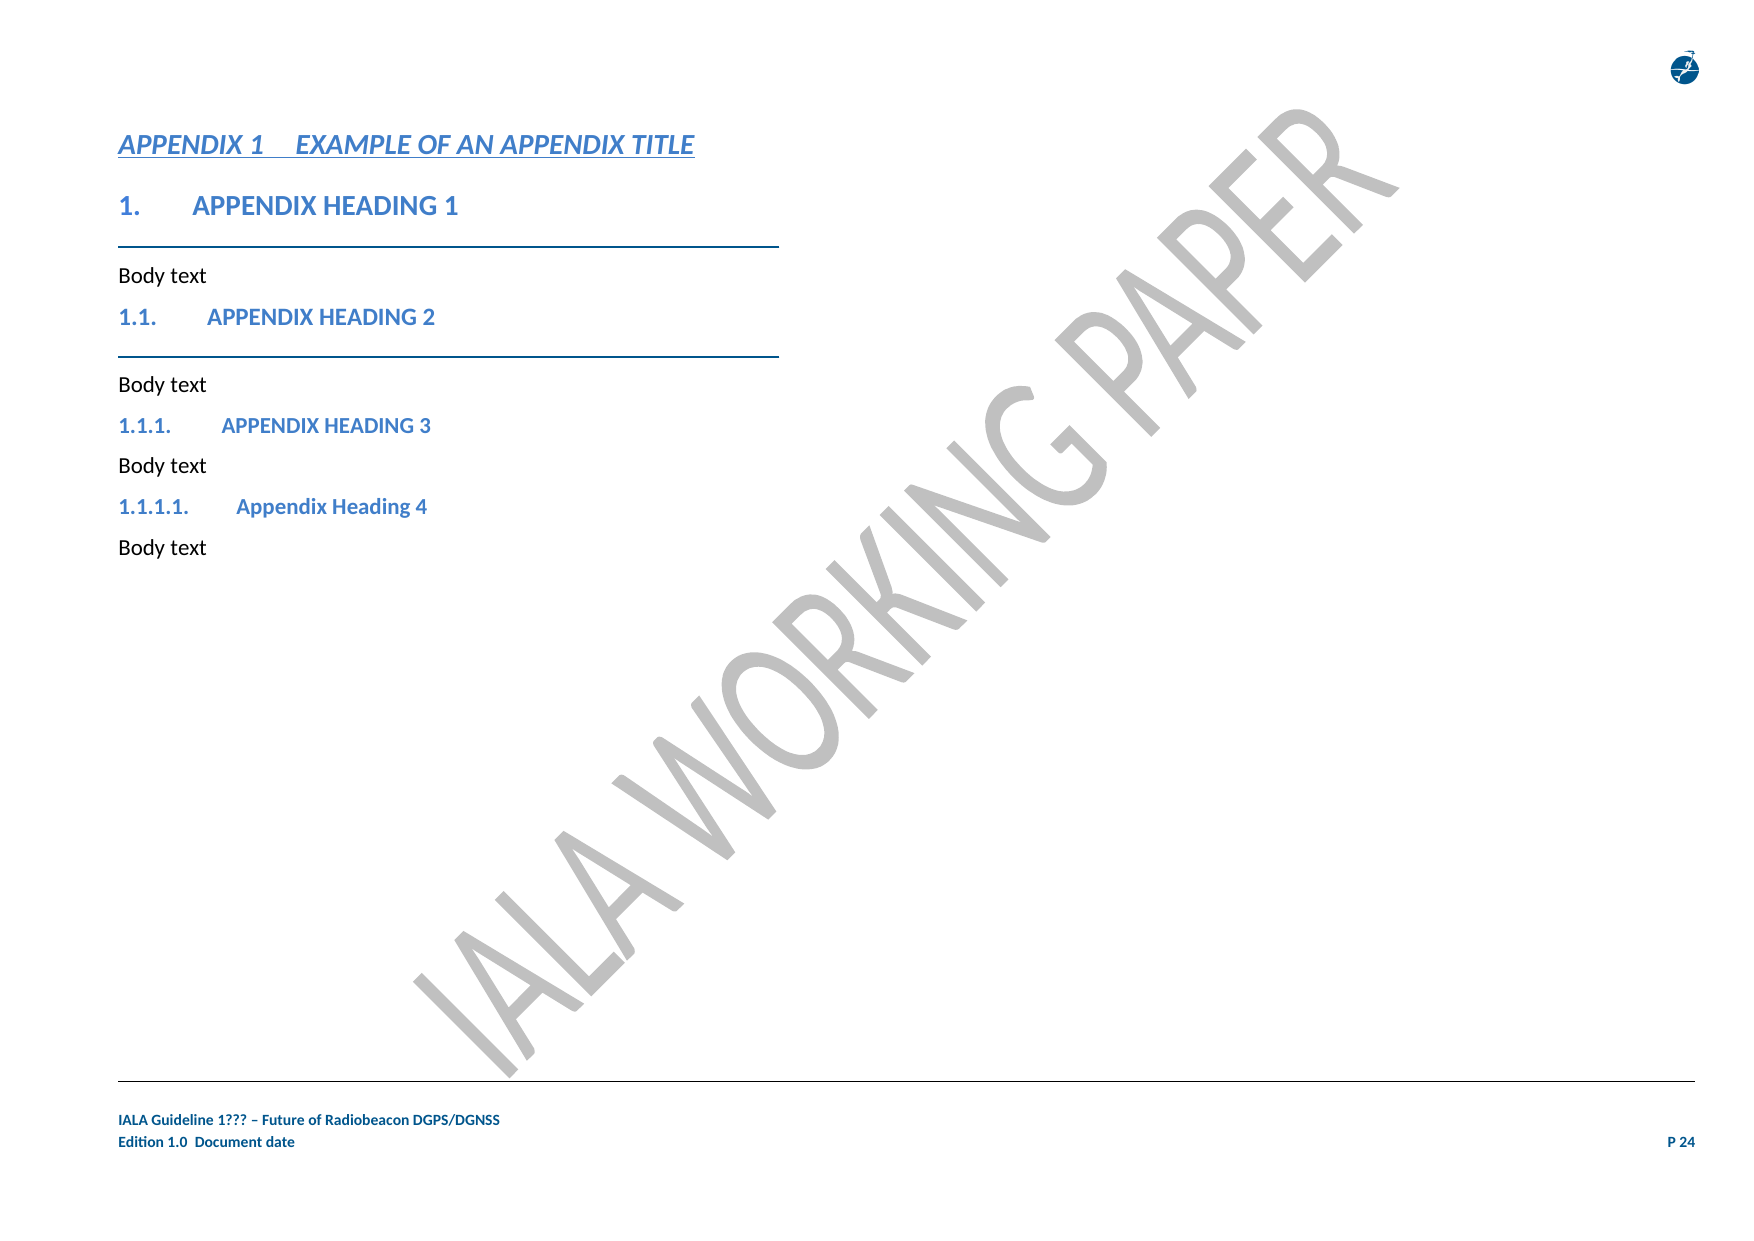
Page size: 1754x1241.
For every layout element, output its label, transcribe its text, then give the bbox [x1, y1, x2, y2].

text Body text [118, 452, 1695, 479]
text APPENDIX HEADING 1 [118, 187, 1695, 222]
text APPENDIX HEADING 3 [118, 411, 1695, 439]
text Body text [118, 261, 1695, 289]
text Body text [118, 533, 1695, 561]
text Body text [118, 371, 1695, 398]
text Appendix Heading 4 [118, 492, 1695, 520]
text EXAMPLE OF AN APPENDIX TITLE [118, 126, 1695, 162]
picture [1639, 0, 1754, 119]
text APPENDIX HEADING 2 [118, 301, 1695, 332]
